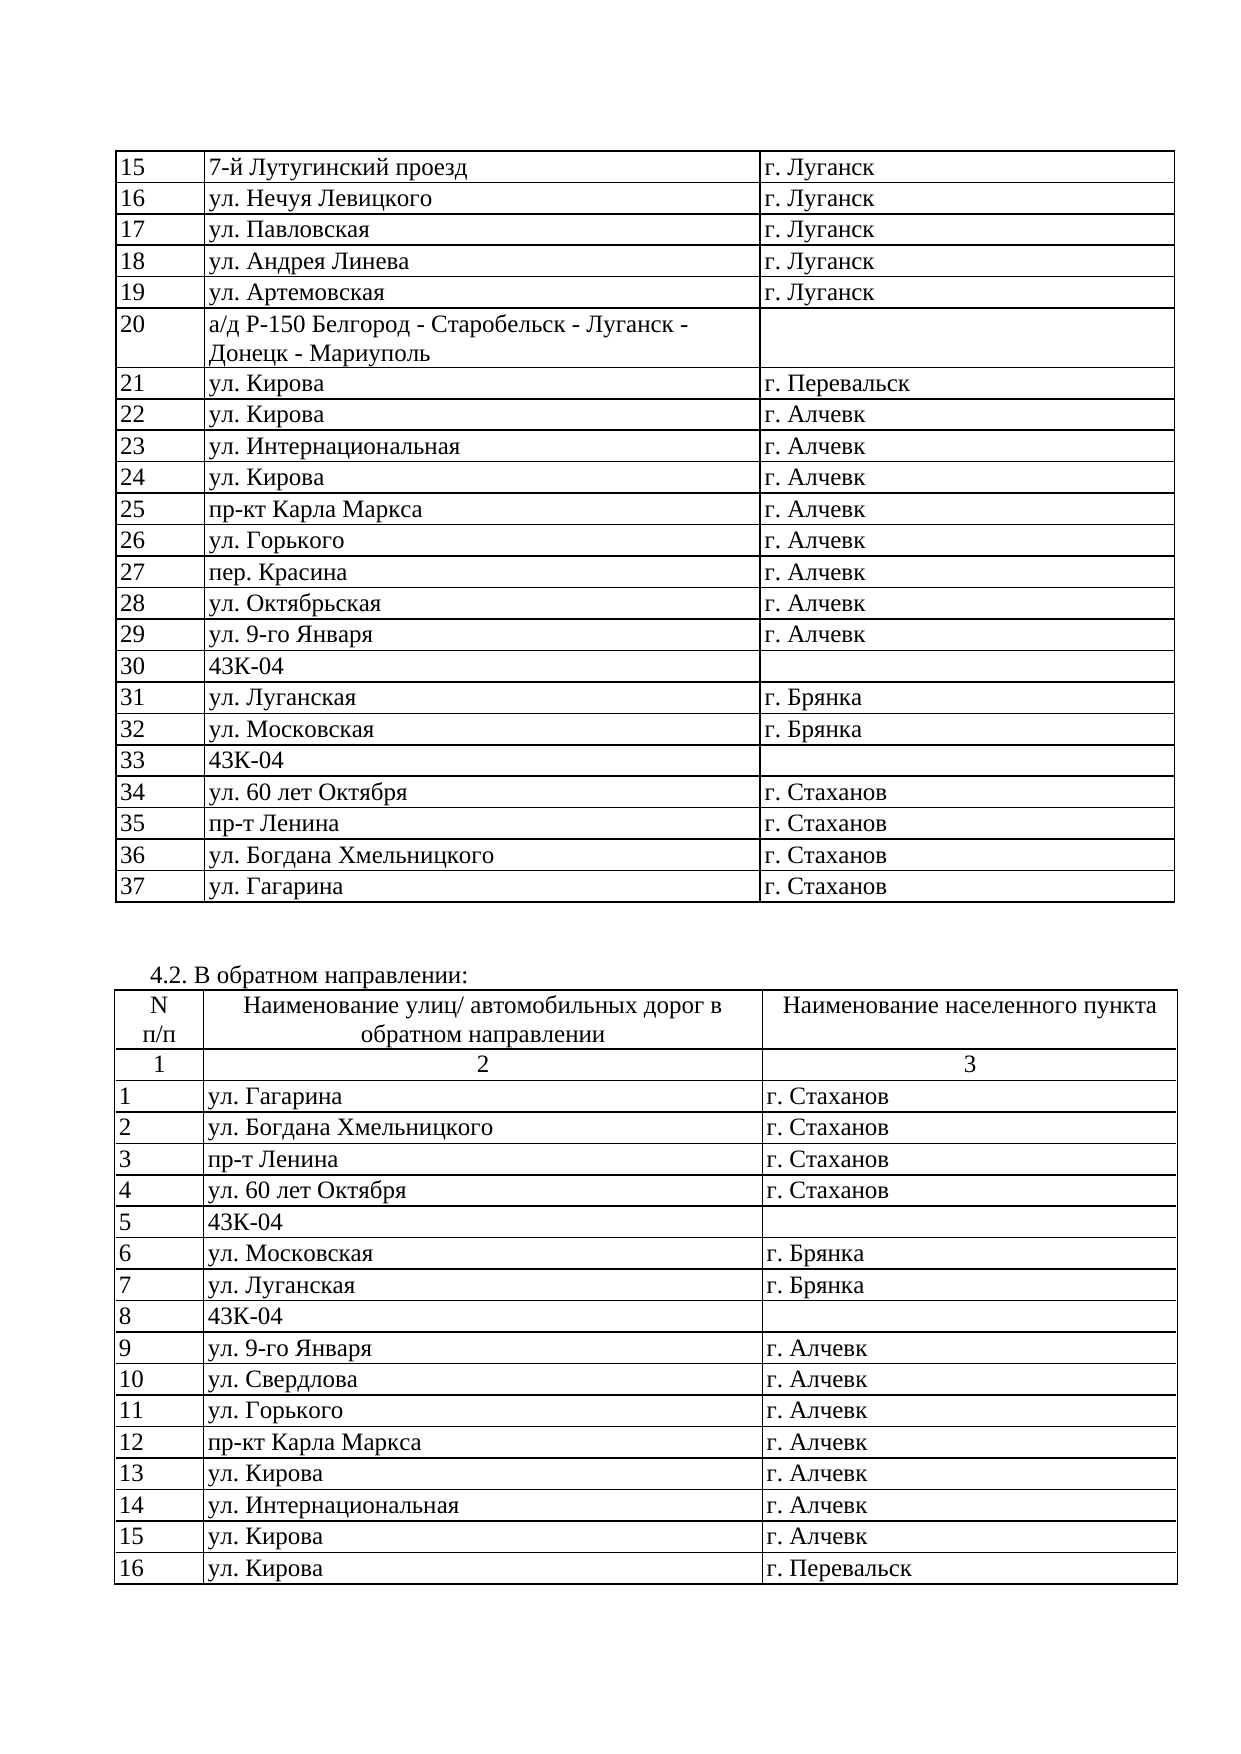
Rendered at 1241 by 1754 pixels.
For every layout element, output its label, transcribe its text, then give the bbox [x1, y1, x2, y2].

table_cell 31 [117, 683, 204, 712]
table_cell г. Алчевк [763, 1394, 1177, 1426]
table_cell г. Алчевк [761, 400, 1174, 429]
table_cell 4 [115, 1175, 203, 1205]
table_cell г. Луганск [761, 277, 1174, 307]
table_cell г. Алчевк [761, 525, 1174, 555]
table_cell 9 [115, 1332, 203, 1363]
table_cell 1 [115, 1081, 203, 1111]
table_cell г. Стаханов [763, 1080, 1177, 1111]
table_cell 43К-04 [204, 1301, 762, 1331]
table_cell г. Алчевк [761, 620, 1174, 649]
table_cell 17 [117, 215, 204, 244]
table_cell 13 [115, 1458, 203, 1488]
table_cell ул. Луганская [204, 1270, 762, 1300]
table_cell 16 [115, 1553, 203, 1583]
table_cell 32 [117, 714, 204, 744]
table_cell г. Стаханов [761, 808, 1174, 838]
table_cell г. Брянка [763, 1237, 1177, 1268]
table_cell 36 [117, 840, 204, 870]
table_cell 7-й Лутугинский проезд [205, 152, 759, 181]
table_cell 37 [117, 871, 204, 901]
table_cell 29 [117, 620, 204, 649]
table_cell 24 [117, 462, 204, 492]
table_cell ул. Нечуя Левицкого [205, 183, 759, 213]
table_cell ул. Октябрьская [205, 588, 759, 618]
table_cell 33 [117, 746, 204, 775]
table_cell ул. Артемовская [205, 277, 759, 307]
table_cell ул. 60 лет Октября [205, 777, 759, 807]
table_cell г. Брянка [761, 683, 1174, 712]
table_cell 28 [117, 588, 204, 618]
table_cell 43К-04 [204, 1207, 762, 1237]
table_cell г. Алчевк [761, 557, 1174, 587]
table_cell 16 [117, 183, 204, 213]
table_cell 22 [117, 400, 204, 429]
table_cell г. Алчевк [761, 494, 1174, 524]
table_cell г. Стаханов [763, 1174, 1177, 1205]
table_cell 15 [115, 1521, 203, 1551]
table_cell а/д Р-150 Белгород - Старобельск - Луганск - Донецк - Мариуполь [205, 309, 759, 366]
table_cell 35 [117, 808, 204, 838]
table_cell [763, 1300, 1177, 1331]
table_cell 10 [115, 1364, 203, 1394]
table_cell пр-т Ленина [205, 808, 759, 838]
table_cell [761, 309, 1174, 366]
table_cell 23 [117, 431, 204, 461]
table_cell 18 [117, 246, 204, 276]
table_cell 26 [117, 525, 204, 555]
table_cell пр-кт Карла Маркса [205, 494, 759, 524]
table_cell 34 [117, 777, 204, 807]
table_cell 43К-04 [205, 651, 759, 681]
table_cell ул. Луганская [205, 683, 759, 712]
table_cell ул. Кирова [204, 1553, 762, 1583]
table_cell ул. Кирова [205, 368, 759, 398]
table_cell г. Алчевк [763, 1363, 1177, 1394]
table_cell г. Брянка [761, 714, 1174, 744]
table_header Наименование населенного пункта [763, 991, 1177, 1048]
table_cell 19 [117, 277, 204, 307]
table_cell ул. Гагарина [204, 1081, 762, 1111]
table_cell г. Стаханов [761, 777, 1174, 807]
table_cell 30 [117, 651, 204, 681]
table_cell 6 [115, 1238, 203, 1268]
table_cell 1 [115, 1049, 203, 1079]
table_header Наименование улиц/ автомобильных дорог в обратном направлении [204, 991, 762, 1048]
table_cell ул. Павловская [205, 215, 759, 244]
table_cell 11 [115, 1395, 203, 1426]
table_cell 15 [117, 152, 204, 181]
table_cell ул. Интернациональная [204, 1490, 762, 1520]
table_cell 8 [115, 1301, 203, 1331]
table_cell г. Алчевк [761, 462, 1174, 492]
table_cell ул. Свердлова [204, 1364, 762, 1394]
table_cell г. Алчевк [763, 1457, 1177, 1488]
text 4.2. В обратном направлении: [150, 960, 1090, 989]
table_cell г. Стаханов [763, 1143, 1177, 1174]
table_cell г. Алчевк [763, 1426, 1177, 1457]
table_cell г. Перевальск [763, 1551, 1177, 1583]
table_cell 12 [115, 1427, 203, 1457]
table_cell г. Алчевк [761, 588, 1174, 618]
table_cell ул. Кирова [204, 1459, 762, 1488]
table_cell 3 [763, 1048, 1177, 1079]
table_cell ул. 60 лет Октября [204, 1176, 762, 1205]
table_cell ул. 9-го Января [205, 620, 759, 649]
table_cell пр-т Ленина [204, 1144, 762, 1174]
table_header N п/п [115, 991, 203, 1048]
table_cell ул. Богдана Хмельницкого [205, 840, 759, 870]
table_cell г. Стаханов [763, 1111, 1177, 1142]
table_cell пр-кт Карла Маркса [204, 1427, 762, 1457]
table_cell 14 [115, 1490, 203, 1520]
table_cell [761, 651, 1174, 681]
table_cell 7 [115, 1269, 203, 1300]
table_cell ул. Кирова [205, 400, 759, 429]
table_cell [761, 746, 1174, 775]
table_cell 2 [115, 1112, 203, 1142]
table_cell ул. Московская [205, 714, 759, 744]
table_cell 3 [115, 1144, 203, 1174]
table_cell ул. Гагарина [205, 871, 759, 901]
table_cell г. Луганск [761, 215, 1174, 244]
table_cell г. Алчевк [761, 431, 1174, 461]
table_cell ул. Интернациональная [205, 431, 759, 461]
table_cell 20 [117, 309, 204, 366]
table_cell г. Луганск [761, 183, 1174, 213]
table_cell г. Луганск [761, 152, 1174, 181]
table_cell ул. Кирова [205, 462, 759, 492]
table_cell ул. Горького [205, 525, 759, 555]
table_cell 27 [117, 557, 204, 587]
table_cell ул. Московская [204, 1238, 762, 1268]
table_cell ул. 9-го Января [204, 1333, 762, 1363]
table_cell г. Луганск [761, 246, 1174, 276]
table_cell 21 [117, 368, 204, 398]
table_cell ул. Богдана Хмельницкого [204, 1113, 762, 1142]
table_cell ул. Горького [204, 1396, 762, 1426]
table_cell г. Алчевк [763, 1331, 1177, 1363]
table_cell ул. Андрея Линева [205, 246, 759, 276]
table_cell 25 [117, 494, 204, 524]
table_cell г. Алчевк [763, 1520, 1177, 1551]
table_cell пер. Красина [205, 557, 759, 587]
table_cell г. Стаханов [761, 871, 1174, 901]
table_cell г. Перевальск [761, 368, 1174, 398]
table_cell ул. Кирова [204, 1522, 762, 1551]
table_cell г. Брянка [763, 1268, 1177, 1300]
table_cell 43К-04 [205, 746, 759, 775]
table_cell 2 [204, 1050, 762, 1079]
table_cell г. Стаханов [761, 840, 1174, 870]
table_cell 5 [115, 1206, 203, 1237]
table_cell [763, 1205, 1177, 1237]
table_cell г. Алчевк [763, 1489, 1177, 1520]
